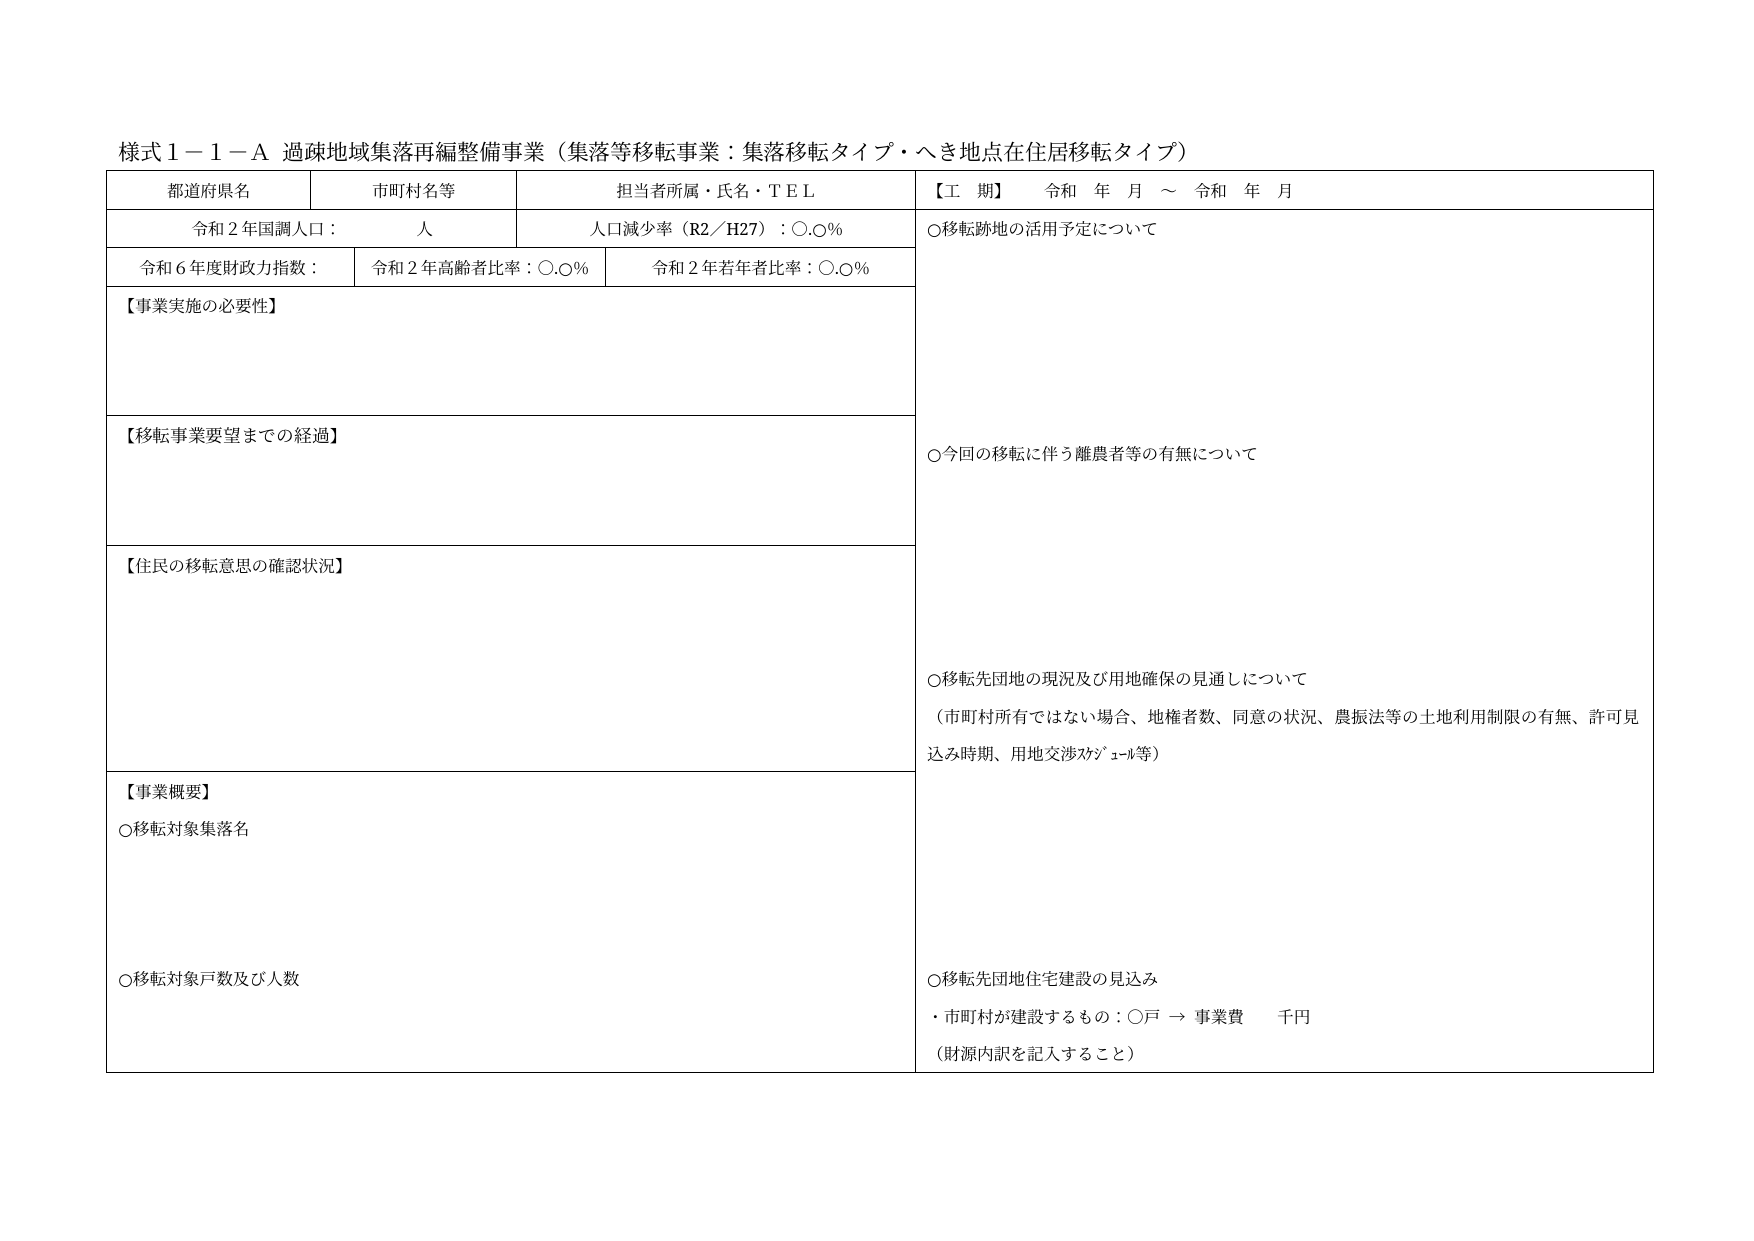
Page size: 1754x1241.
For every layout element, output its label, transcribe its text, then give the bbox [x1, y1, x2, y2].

table_header 市町村名等 [311, 171, 516, 209]
table_cell 令和２年高齢者比率：○.○％ [355, 248, 605, 286]
table_header 【工 期】 令和 年 月 ～ 令和 年 月 [916, 171, 1653, 209]
table_cell 【移転事業要望までの経過】 [107, 416, 915, 545]
table_cell ○移転跡地の活用予定について ○今回の移転に伴う離農者等の有無について ○移転先団地の現況及び用地確保の見通しについて （市町村所有ではない場合、地権者数、同意の状況、農振法等の土地利用制限の有無、許可見込み時期、用地交渉ｽｹｼﾞｭｰﾙ等） ○移転先団地住宅建設の見込み ・市町村が建設するもの：○戸 → 事業費 千円 （財源内訳を記入すること） ・個人が建設するもの ： ○戸 ○予算計上は当初か補正か（補正の場合、財政当局との調整は済んでいるか） [916, 210, 1653, 1072]
table_cell 令和２年国調人口： 人 [107, 210, 516, 247]
table_cell 【住民の移転意思の確認状況】 [107, 546, 915, 771]
table_header 担当者所属・氏名・ＴＥＬ [517, 171, 915, 209]
table_cell 人口減少率（R2／H27）：○.○％ [517, 210, 915, 247]
text 様式１－１－Ａ 過疎地域集落再編整備事業（集落等移転事業：集落移転タイプ・へき地点在住居移転タイプ） [118, 133, 1636, 170]
table_cell 令和６年度財政力指数： [107, 248, 354, 286]
table_header 都道府県名 [107, 171, 310, 209]
table_cell 【事業実施の必要性】 [107, 287, 915, 415]
table_cell 令和２年若年者比率：○.○％ [606, 248, 915, 286]
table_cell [107, 772, 915, 1072]
